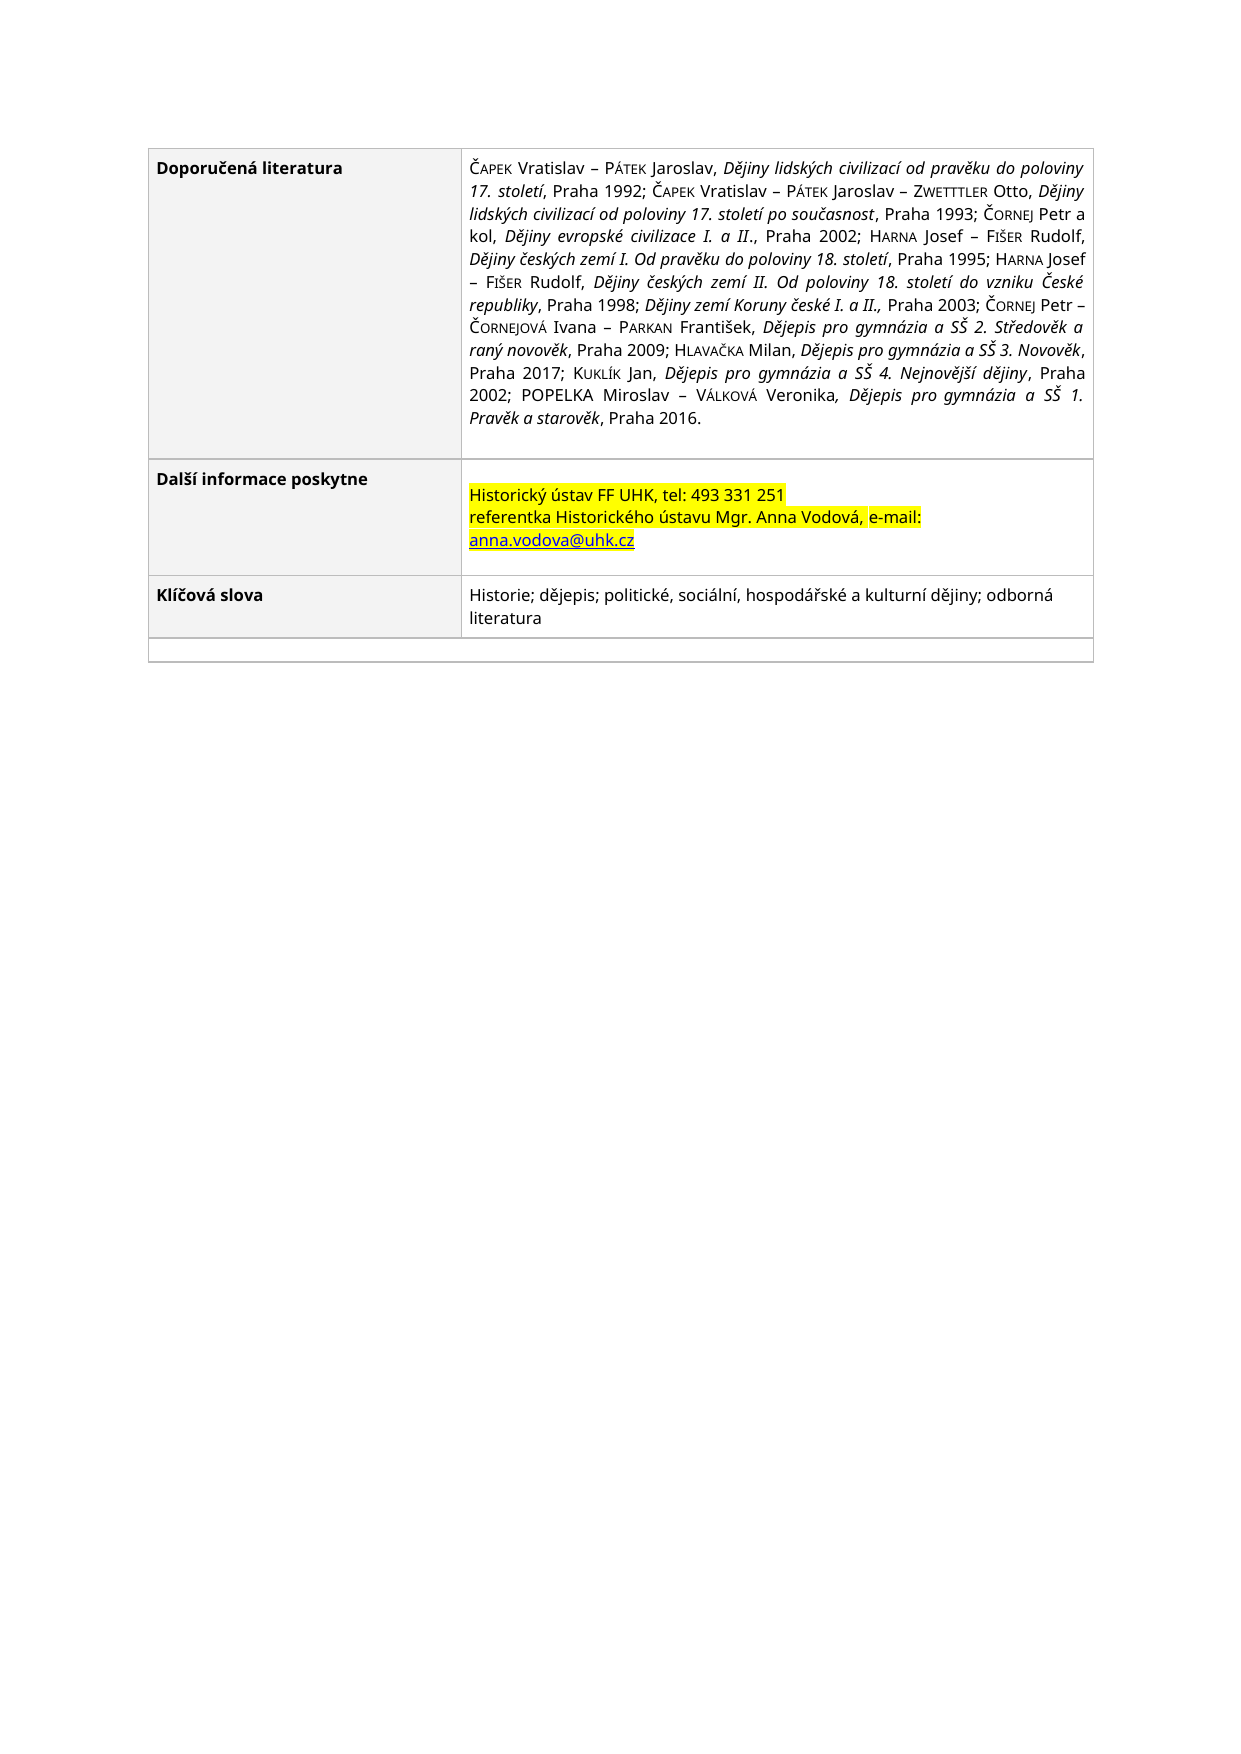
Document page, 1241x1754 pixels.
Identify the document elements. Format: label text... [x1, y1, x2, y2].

table_cell Doporučená literatura [149, 149, 461, 458]
table_cell [149, 639, 1093, 661]
table_cell Historie; dějepis; politické, sociální, hospodářské a kulturní dějiny; odborná literatura [462, 576, 1093, 637]
table_cell Klíčová slova [149, 576, 461, 637]
table_cell Čapek Vratislav – Pátek Jaroslav, Dějiny lidských civilizací od pravěku do poloviny 17. století, Praha 1992; Čapek Vratislav – Pátek Jaroslav – Zwetttler Otto, Dějiny lidských civilizací od poloviny 17. století po současnost, Praha 1993; Čornej Petr a kol, Dějiny evropské civilizace I. a II., Praha 2002; Harna Josef – Fišer Rudolf, Dějiny českých zemí I. Od pravěku do poloviny 18. století, Praha 1995; Harna Josef – Fišer Rudolf, Dějiny českých zemí II. Od poloviny 18. století do vzniku České republiky, Praha 1998; Dějiny zemí Koruny české I. a II., Praha 2003; Čornej Petr – Čornejová Ivana – Parkan František, Dějepis pro gymnázia a SŠ 2. Středověk a raný novověk, Praha 2009; Hlavačka Milan, Dějepis pro gymnázia a SŠ 3. Novověk, Praha 2017; Kuklík Jan, Dějepis pro gymnázia a SŠ 4. Nejnovější dějiny, Praha 2002; POPELKA Miroslav – Válková Veronika, Dějepis pro gymnázia a SŠ 1. Pravěk a starověk, Praha 2016. [462, 149, 1093, 458]
table_cell ​Historický ústav FF UHK, tel: 493 331 251 referentka Historického ústavu Mgr. Anna Vodová, e-mail: anna.vodova@uhk.cz [462, 460, 1093, 575]
table_cell Další informace poskytne [149, 460, 461, 575]
